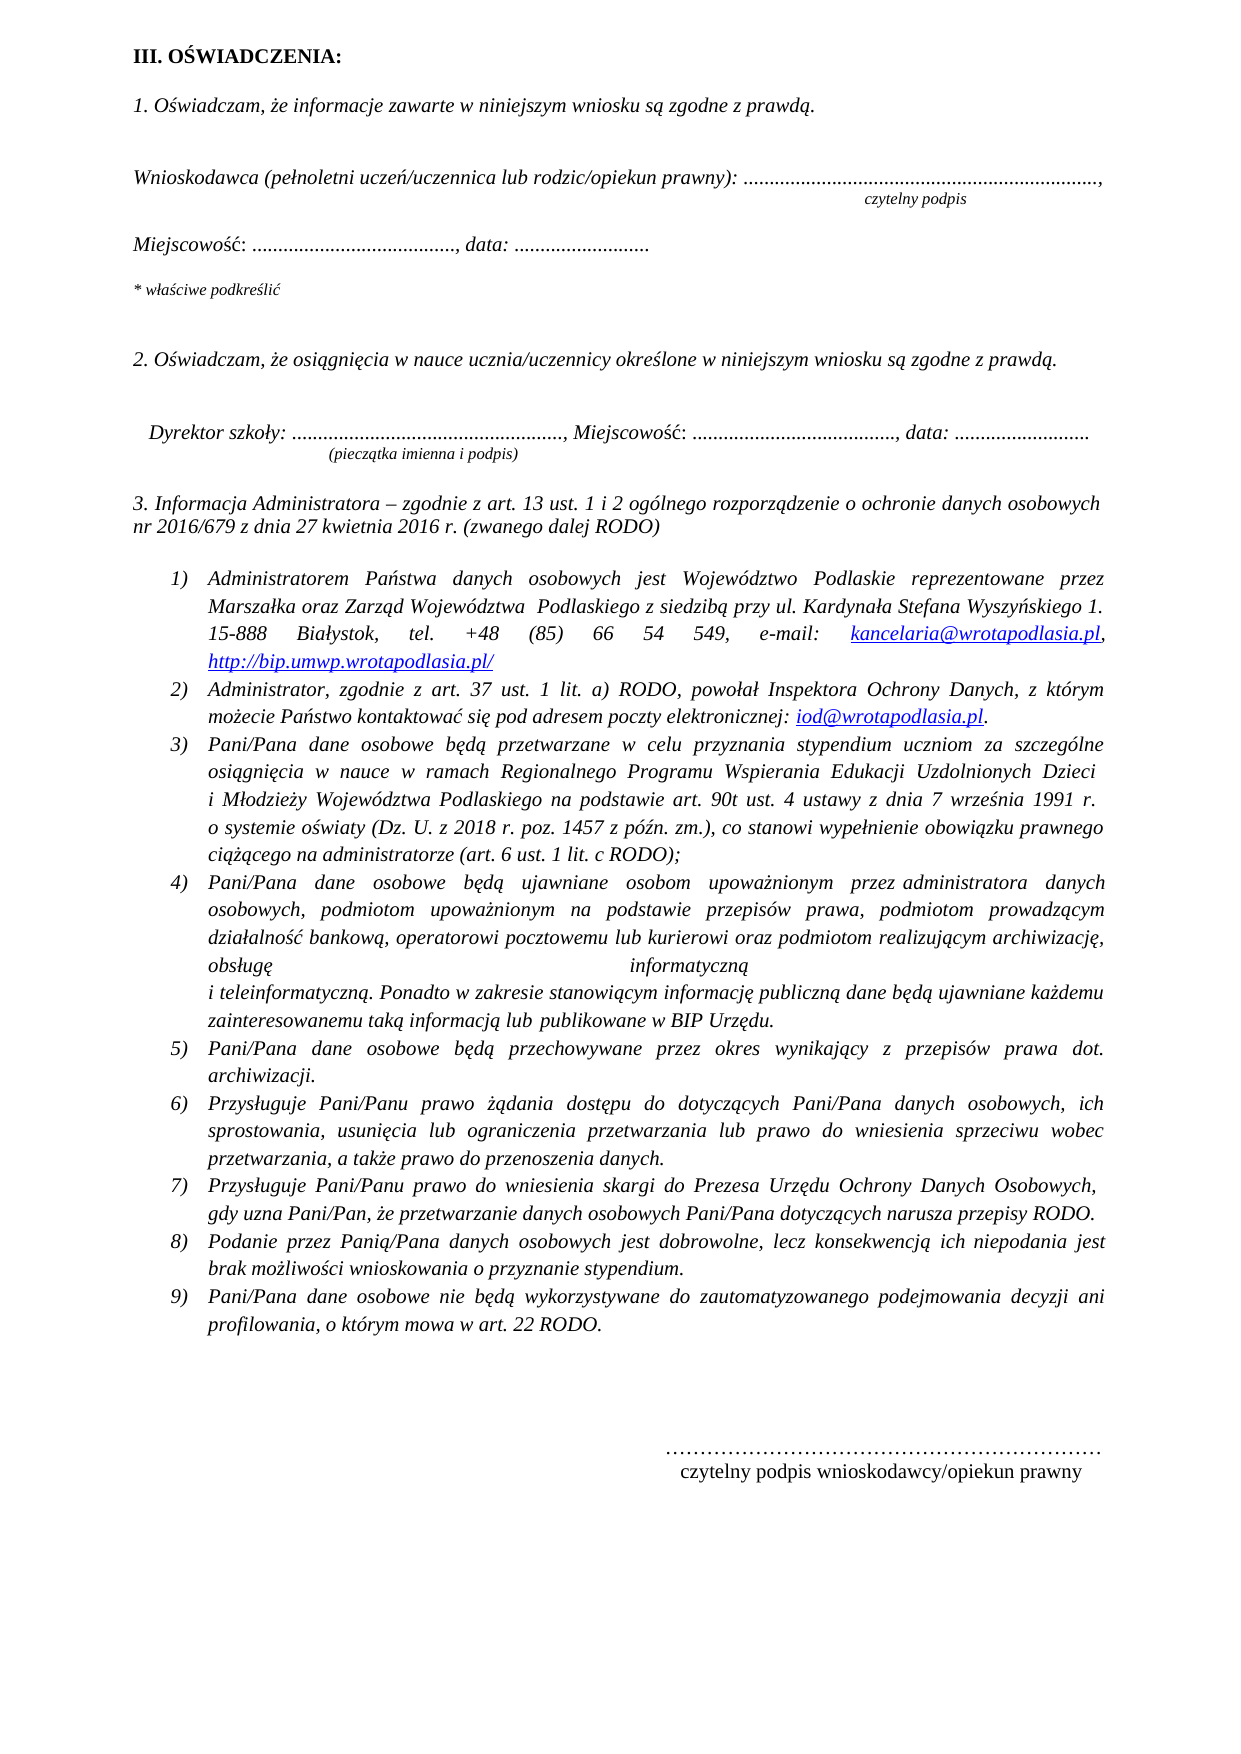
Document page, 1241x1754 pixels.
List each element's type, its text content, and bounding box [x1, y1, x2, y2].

list Pani/Pana dane osobowe będą przechowywane przez okres wynikający z przepisów prawa dot. archiwizacji. [170, 1035, 1107, 1087]
list Przysługuje Pani/Panu prawo żądania dostępu do dotyczących Pani/Pana danych osobowych, ich sprostowania, usunięcia lub ograniczenia przetwarzania lub prawo do wniesienia sprzeciwu wobec przetwarzania, a także prawo do przenoszenia danych. [170, 1091, 1107, 1170]
text czytelny podpis wnioskodawcy/opiekun prawny [664, 1459, 1107, 1483]
text Miejscowość: ......................................., data: .......................... [133, 232, 1107, 256]
text III. OŚWIADCZENIA: [133, 44, 1107, 68]
list Podanie przez Panią/Pana danych osobowych jest dobrowolne, lecz konsekwencją ich niepodania jest brak możliwości wnioskowania o przyznanie stypendium. [170, 1229, 1107, 1280]
text * właściwe podkreślić [133, 280, 1107, 299]
list Przysługuje Pani/Panu prawo do wniesienia skargi do Prezesa Urzędu Ochrony Danych Osobowych, gdy uzna Pani/Pan, że przetwarzanie danych osobowych Pani/Pana dotyczących narusza przepisy RODO. [170, 1173, 1107, 1225]
text 3. Informacja Administratora – zgodnie z art. 13 ust. 1 i 2 ogólnego rozporządzenie o ochronie danych osobowych nr 2016/679 z dnia 27 kwietnia 2016 r. (zwanego dalej RODO) [133, 490, 1107, 538]
list Administratorem Państwa danych osobowych jest Województwo Podlaskie reprezentowane przez Marszałka oraz Zarząd Województwa Podlaskiego z siedzibą przy ul. Kardynała Stefana Wyszyńskiego 1. 15-888 Białystok, tel. +48 (85) 66 54 549, e-mail: kancelaria@wrotapodlasia.pl, http://bip.umwp.wrotapodlasia.pl/ [170, 566, 1107, 673]
text Dyrektor szkoły: ...................................................., Miejscowość: ......................................., data: .......................... [133, 419, 1107, 444]
text ……………………………………………………… [664, 1435, 1107, 1459]
list Administrator, zgodnie z art. 37 ust. 1 lit. a) RODO, powołał Inspektora Ochrony Danych, z którym możecie Państwo kontaktować się pod adresem poczty elektronicznej: iod@wrotapodlasia.pl. [170, 677, 1107, 728]
list Pani/Pana dane osobowe będą przetwarzane w celu przyznania stypendium uczniom za szczególne osiągnięcia w nauce w ramach Regionalnego Programu Wspierania Edukacji Uzdolnionych Dzieci i Młodzieży Województwa Podlaskiego na podstawie art. 90t ust. 4 ustawy z dnia 7 września 1991 r. o systemie oświaty (Dz. U. z 2018 r. poz. 1457 z późn. zm.), co stanowi wypełnienie obowiązku prawnego ciążącego na administratorze (art. 6 ust. 1 lit. c RODO); [170, 732, 1107, 866]
list Pani/Pana dane osobowe będą ujawniane osobom upoważnionym przez administratora danych osobowych, podmiotom upoważnionym na podstawie przepisów prawa, podmiotom prowadzącym działalność bankową, operatorowi pocztowemu lub kurierowi oraz podmiotom realizującym archiwizację, obsługę informatyczną i teleinformatyczną. Ponadto w zakresie stanowiącym informację publiczną dane będą ujawniane każdemu zainteresowanemu taką informacją lub publikowane w BIP Urzędu. [170, 870, 1107, 1032]
text 2. Oświadczam, że osiągnięcia w nauce ucznia/uczennicy określone w niniejszym wniosku są zgodne z prawdą. [133, 347, 1107, 371]
list Pani/Pana dane osobowe nie będą wykorzystywane do zautomatyzowanego podejmowania decyzji ani profilowania, o którym mowa w art. 22 RODO. [170, 1284, 1107, 1336]
text Wnioskodawca (pełnoletni uczeń/uczennica lub rodzic/opiekun prawny): ...................................................................., [133, 165, 1107, 189]
text 1. Oświadczam, że informacje zawarte w niniejszym wniosku są zgodne z prawdą. [133, 92, 1107, 117]
text czytelny podpis [133, 189, 1107, 208]
text (pieczątka imienna i podpis) [133, 444, 1107, 463]
